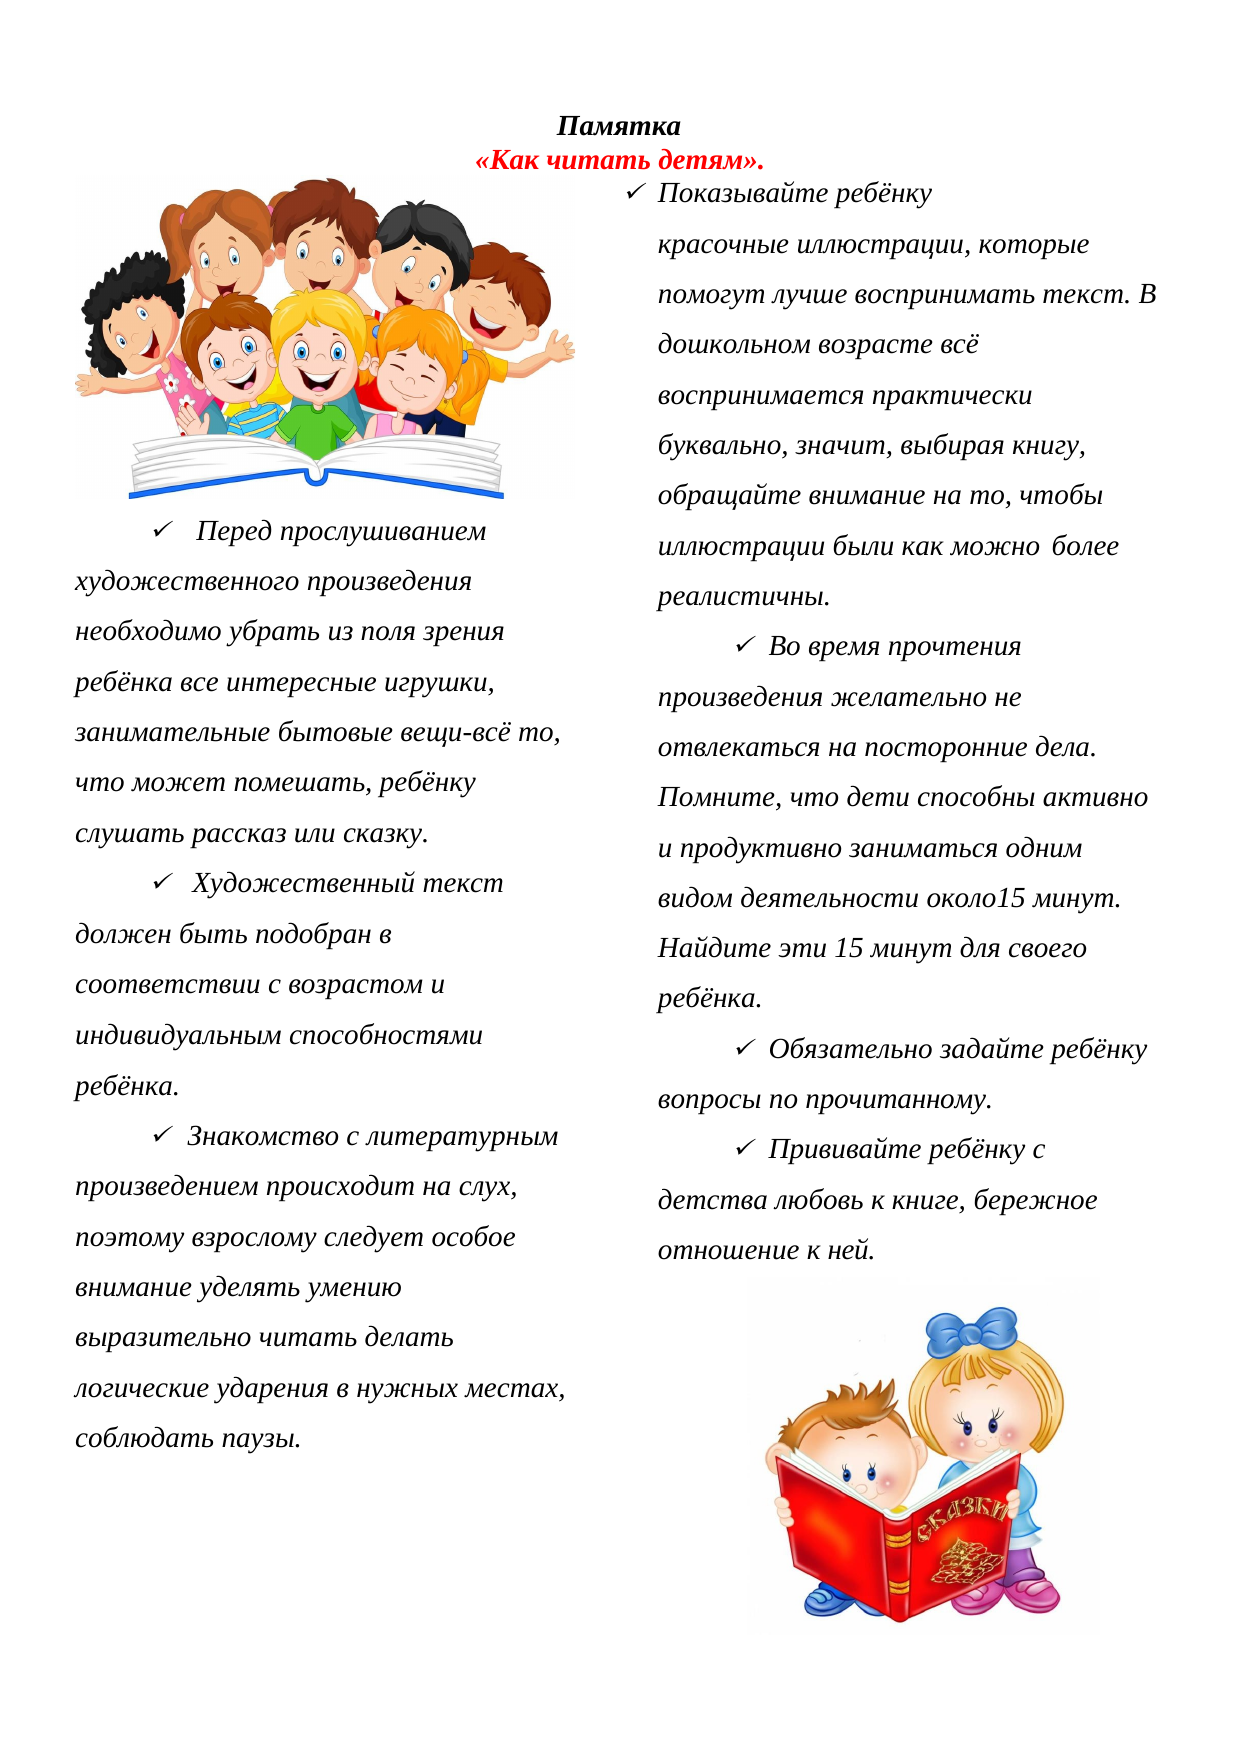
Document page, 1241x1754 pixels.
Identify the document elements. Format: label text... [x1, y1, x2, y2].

text Памятка [75, 108, 1165, 142]
list Перед прослушиванием художественного произведения необходимо убрать из поля зрения ребёнка все интересные игрушки, занимательные бытовые вещи-всё то, что может помешать, ребёнку слушать рассказ или сказку. [75, 513, 583, 848]
text красочные иллюстрации, которые помогут лучше воспринимать текст. В дошкольном возрасте всё воспринимается практически буквально, значит, выбирая книгу, обращайте внимание на то, чтобы иллюстрации были как можно более реалистичны. [658, 226, 1165, 612]
list Во время прочтения произведения желательно не отвлекаться на посторонние дела. Помните, что дети способны активно и продуктивно заниматься одним видом деятельности около15 минут. Найдите эти 15 минут для своего ребёнка. [658, 628, 1165, 1014]
list Знакомство с литературным произведением происходит на слух, поэтому взрослому следует особое внимание уделять умению выразительно читать делать логические ударения в нужных местах, соблюдать паузы. [75, 1118, 583, 1454]
list Прививайте ребёнку с детства любовь к книге, бережное отношение к ней. [658, 1132, 1165, 1266]
picture [75, 175, 575, 499]
list Обязательно задайте ребёнку вопросы по прочитанному. [658, 1031, 1165, 1115]
list Художественный текст должен быть подобран в соответствии с возрастом и индивидуальным способностями ребёнка. [75, 865, 583, 1101]
list Показывайте ребёнку [622, 176, 1165, 209]
text «Как читать детям». [75, 142, 1165, 176]
picture [746, 1277, 1100, 1635]
